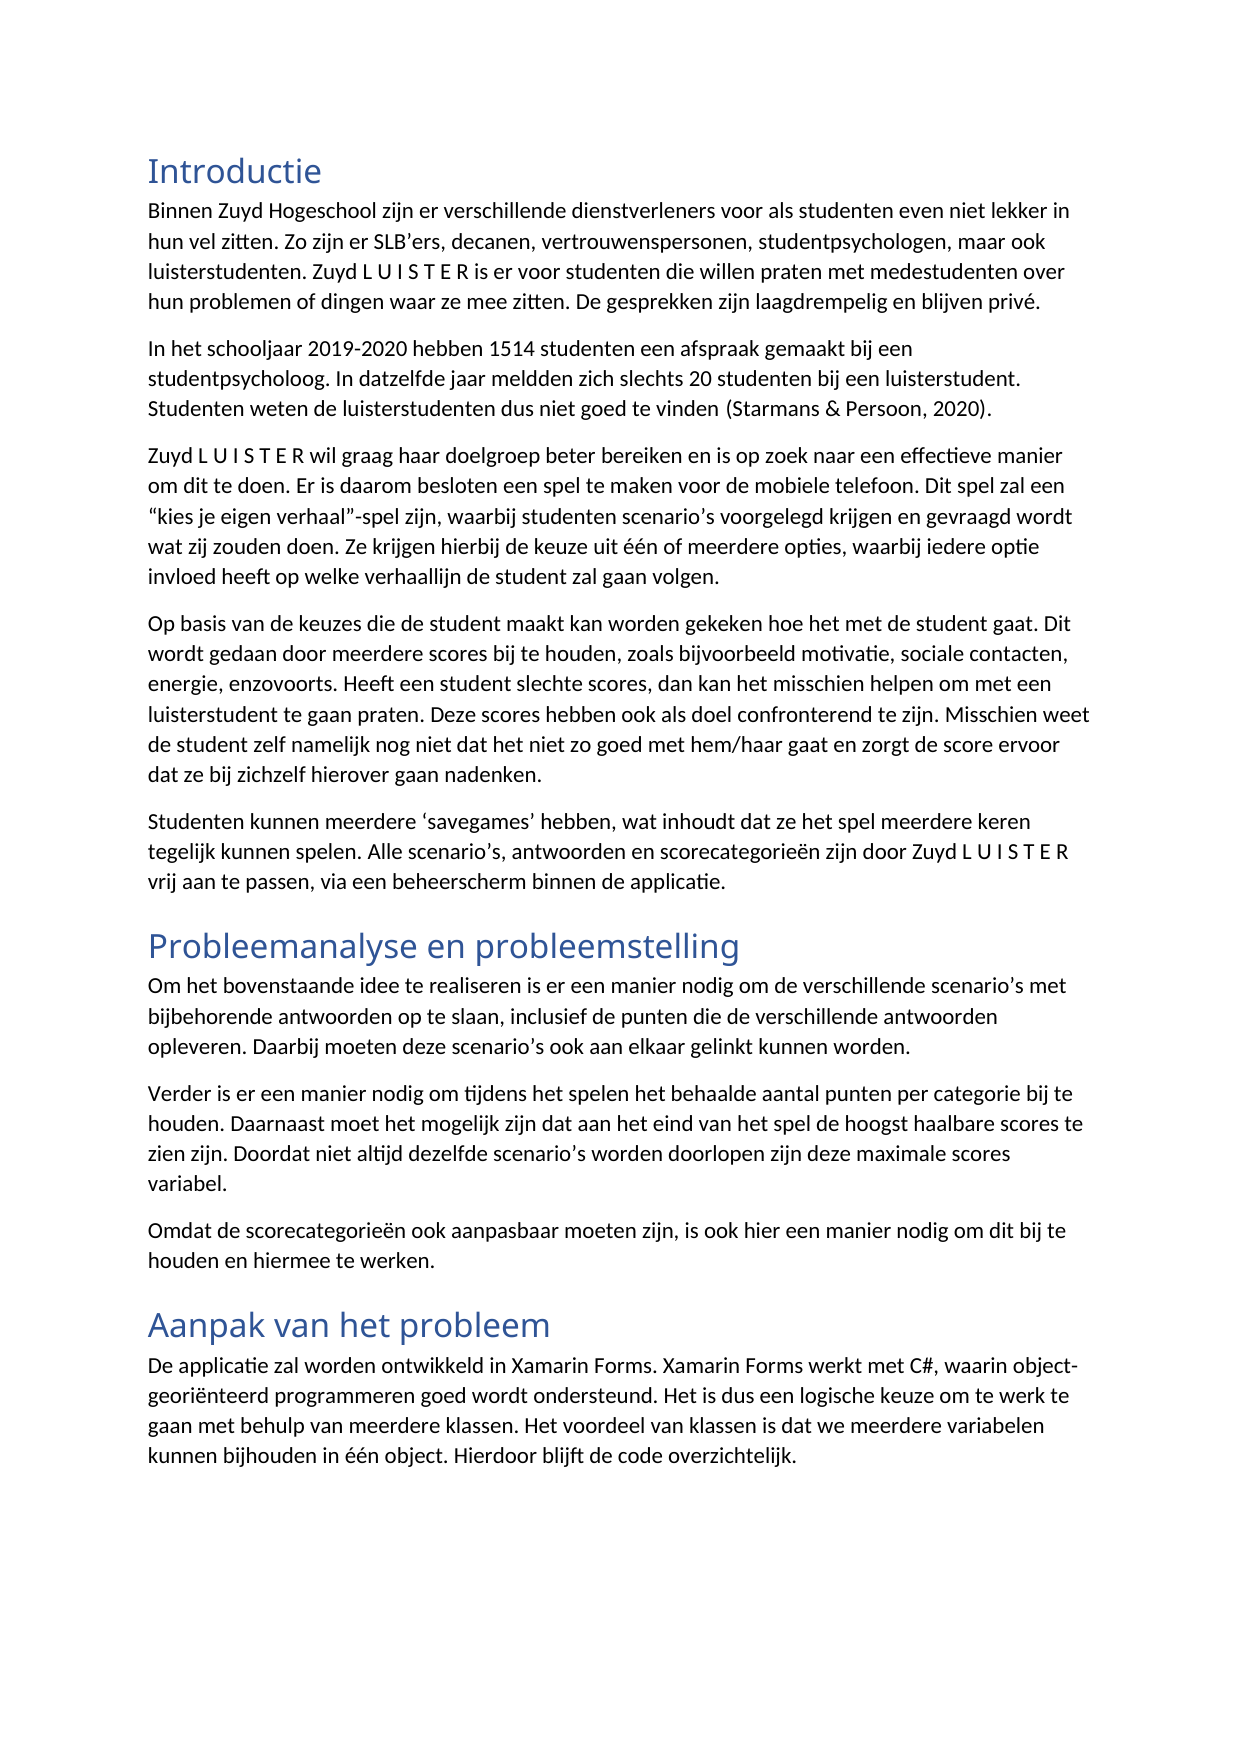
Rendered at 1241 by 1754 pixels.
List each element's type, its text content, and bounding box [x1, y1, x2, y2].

subtitle Introductie [148, 148, 1093, 193]
text Binnen Zuyd Hogeschool zijn er verschillende dienstverleners voor als studenten even niet lekker in hun vel zitten. Zo zijn er SLB’ers, decanen, vertrouwenspersonen, studentpsychologen, maar ook luisterstudenten. Zuyd L U I S T E R is er voor studenten die willen praten met medestudenten over hun problemen of dingen waar ze mee zitten. De gesprekken zijn laagdrempelig en blijven privé. [148, 197, 1093, 315]
text De applicatie zal worden ontwikkeld in Xamarin Forms. Xamarin Forms werkt met C#, waarin object-georiënteerd programmeren goed wordt ondersteund. Het is dus een logische keuze om te werk te gaan met behulp van meerdere klassen. Het voordeel van klassen is dat we meerdere variabelen kunnen bijhouden in één object. Hierdoor blijft de code overzichtelijk. [148, 1351, 1093, 1469]
text Om het bovenstaande idee te realiseren is er een manier nodig om de verschillende scenario’s met bijbehorende antwoorden op te slaan, inclusief de punten die de verschillende antwoorden opleveren. Daarbij moeten deze scenario’s ook aan elkaar gelinkt kunnen worden. [148, 972, 1093, 1060]
subtitle Probleemanalyse en probleemstelling [148, 923, 1093, 968]
text Verder is er een manier nodig om tijdens het spelen het behaalde aantal punten per categorie bij te houden. Daarnaast moet het mogelijk zijn dat aan het eind van het spel de hoogst haalbare scores te zien zijn. Doordat niet altijd dezelfde scenario’s worden doorlopen zijn deze maximale scores variabel. [148, 1079, 1093, 1197]
text Op basis van de keuzes die de student maakt kan worden gekeken hoe het met de student gaat. Dit wordt gedaan door meerdere scores bij te houden, zoals bijvoorbeeld motivatie, sociale contacten, energie, enzovoorts. Heeft een student slechte scores, dan kan het misschien helpen om met een luisterstudent te gaan praten. Deze scores hebben ook als doel confronterend te zijn. Misschien weet de student zelf namelijk nog niet dat het niet zo goed met hem/haar gaat en zorgt de score ervoor dat ze bij zichzelf hierover gaan nadenken. [148, 609, 1093, 788]
text Studenten kunnen meerdere ‘savegames’ hebben, wat inhoudt dat ze het spel meerdere keren tegelijk kunnen spelen. Alle scenario’s, antwoorden en scorecategorieën zijn door Zuyd L U I S T E R vrij aan te passen, via een beheerscherm binnen de applicatie. [148, 807, 1093, 895]
text Omdat de scorecategorieën ook aanpasbaar moeten zijn, is ook hier een manier nodig om dit bij te houden en hiermee te werken. [148, 1216, 1093, 1274]
text In het schooljaar 2019-2020 hebben 1514 studenten een afspraak gemaakt bij een studentpsycholoog. In datzelfde jaar meldden zich slechts 20 studenten bij een luisterstudent. Studenten weten de luisterstudenten dus niet goed te vinden. [148, 334, 1093, 422]
subtitle Aanpak van het probleem [148, 1302, 1093, 1347]
text Zuyd L U I S T E R wil graag haar doelgroep beter bereiken en is op zoek naar een effectieve manier om dit te doen. Er is daarom besloten een spel te maken voor de mobiele telefoon. Dit spel zal een “kies je eigen verhaal”-spel zijn, waarbij studenten scenario’s voorgelegd krijgen en gevraagd wordt wat zij zouden doen. Ze krijgen hierbij de keuze uit één of meerdere opties, waarbij iedere optie invloed heeft op welke verhaallijn de student zal gaan volgen. [148, 441, 1093, 590]
